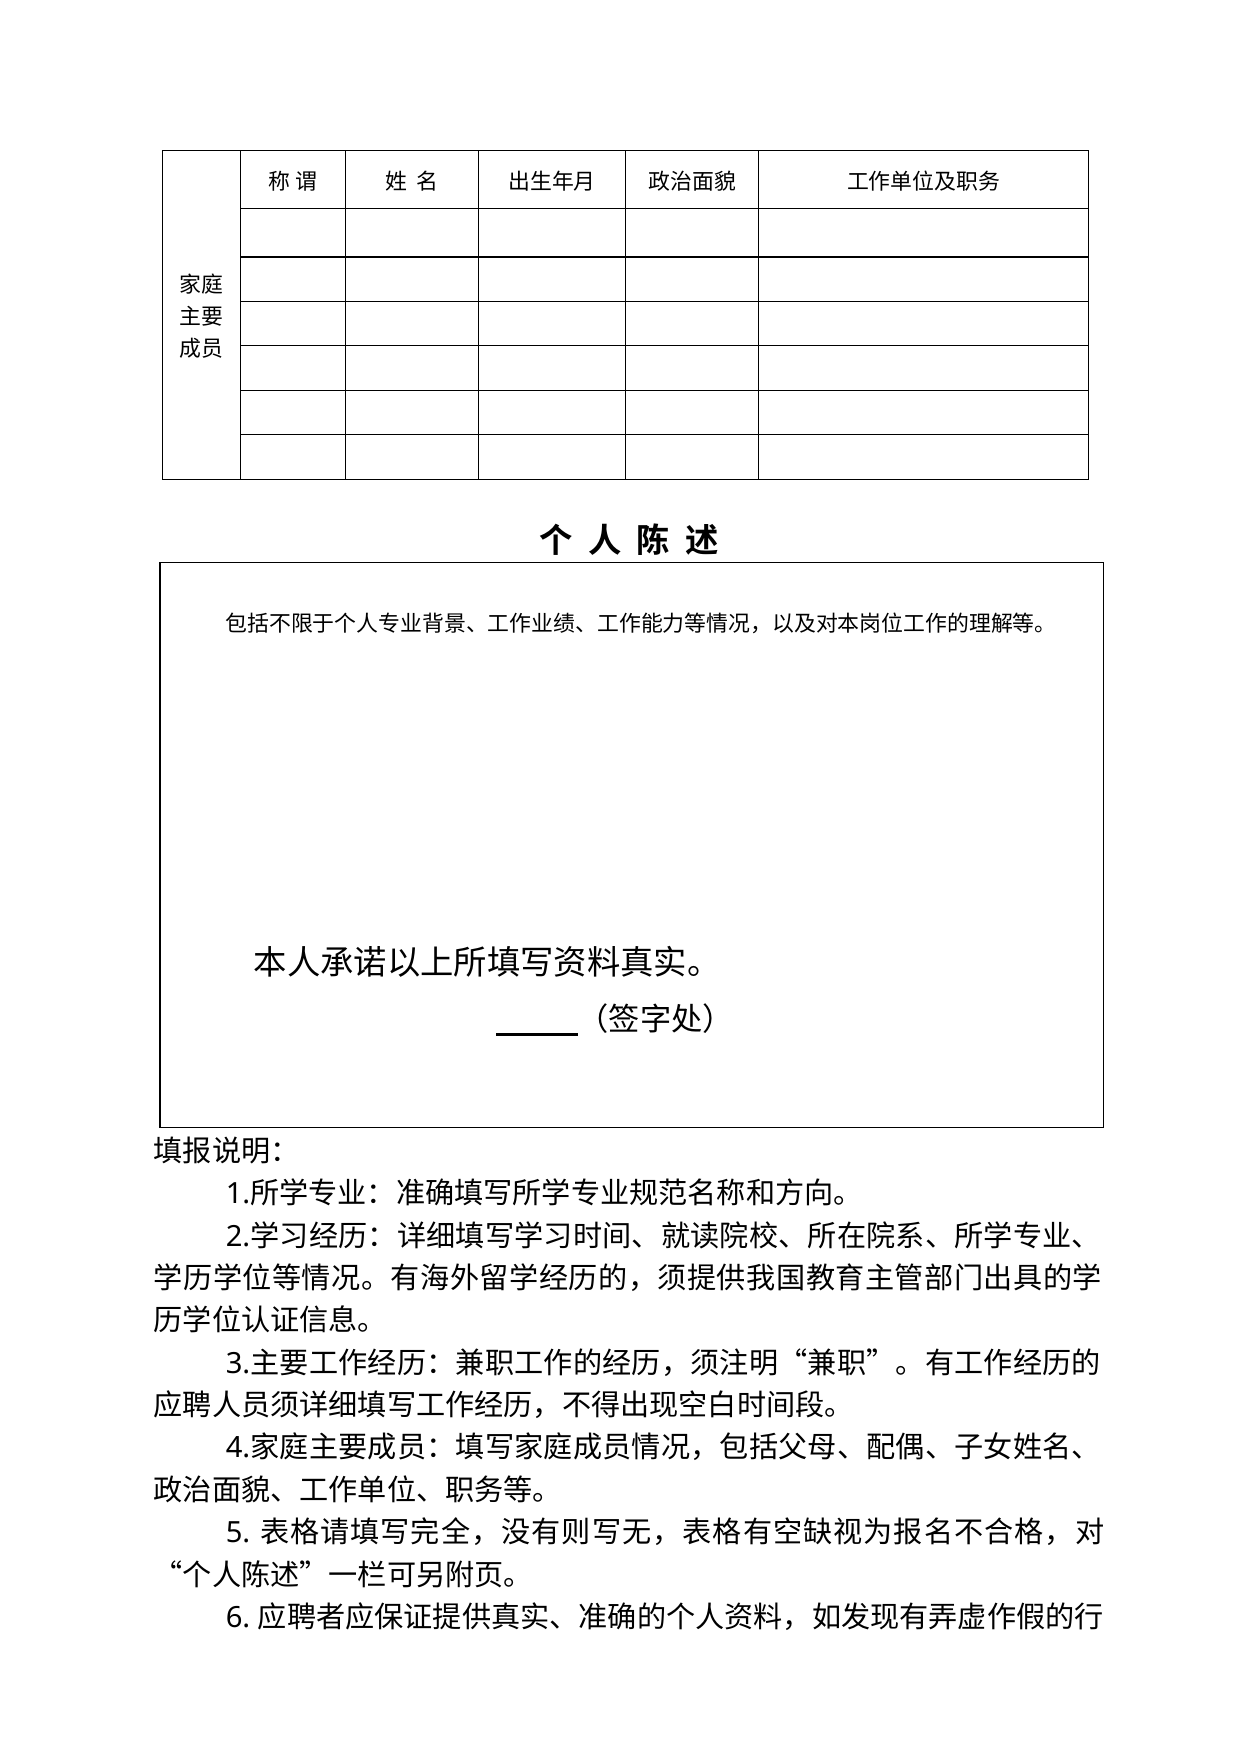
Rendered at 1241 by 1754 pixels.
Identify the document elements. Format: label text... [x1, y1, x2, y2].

table_cell [241, 302, 345, 345]
table_cell [626, 258, 758, 301]
table_cell [346, 346, 478, 390]
table_cell [241, 209, 345, 256]
text 3.主要工作经历：兼职工作的经历，须注明“兼职”。有工作经历的应聘人员须详细填写工作经历，不得出现空白时间段。 [153, 1339, 1104, 1424]
table_cell 工作单位及职务 [759, 151, 1088, 208]
table_cell [626, 209, 758, 256]
table_cell [346, 258, 478, 301]
table_cell [346, 435, 478, 479]
text 4.家庭主要成员：填写家庭成员情况，包括父母、配偶、子女姓名、政治面貌、工作单位、职务等。 [153, 1424, 1104, 1509]
table_cell [759, 435, 1088, 479]
table_cell [759, 346, 1088, 390]
table_cell [759, 302, 1088, 345]
table_cell 出生年月 [479, 151, 625, 208]
table_cell [479, 258, 625, 301]
table_cell [479, 302, 625, 345]
table_cell [626, 346, 758, 390]
text 个 人 陈 述 [153, 514, 1104, 562]
table_cell 家庭 主要 成员 [163, 151, 240, 479]
table_cell [241, 346, 345, 390]
table_cell [346, 302, 478, 345]
text 1.所学专业：准确填写所学专业规范名称和方向。 [153, 1170, 1104, 1212]
text 5. 表格请填写完全，没有则写无，表格有空缺视为报名不合格，对“个人陈述”一栏可另附页。 [153, 1509, 1104, 1593]
table_cell [346, 391, 478, 434]
table_cell [241, 435, 345, 479]
text 填报说明： [153, 1128, 1104, 1170]
table_cell 称 谓 [241, 151, 345, 208]
table_cell [241, 391, 345, 434]
table_cell [479, 435, 625, 479]
text 2.学习经历：详细填写学习时间、就读院校、所在院系、所学专业、学历学位等情况。有海外留学经历的，须提供我国教育主管部门出具的学历学位认证信息。 [153, 1212, 1104, 1339]
table_cell [479, 391, 625, 434]
table_cell [759, 258, 1088, 301]
table_header 包括不限于个人专业背景、工作业绩、工作能力等情况，以及对本岗位工作的理解等。 本人承诺以上所填写资料真实。 （签字处） [161, 563, 1103, 1127]
table_cell [759, 209, 1088, 256]
table_cell [626, 302, 758, 345]
table_cell [759, 391, 1088, 434]
table_cell 姓 名 [346, 151, 478, 208]
table_cell [346, 209, 478, 256]
table_cell [479, 209, 625, 256]
table_cell [626, 435, 758, 479]
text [153, 1593, 1104, 1636]
table_cell [479, 346, 625, 390]
table_cell [626, 391, 758, 434]
table_cell 政治面貌 [626, 151, 758, 208]
table_cell [241, 258, 345, 301]
